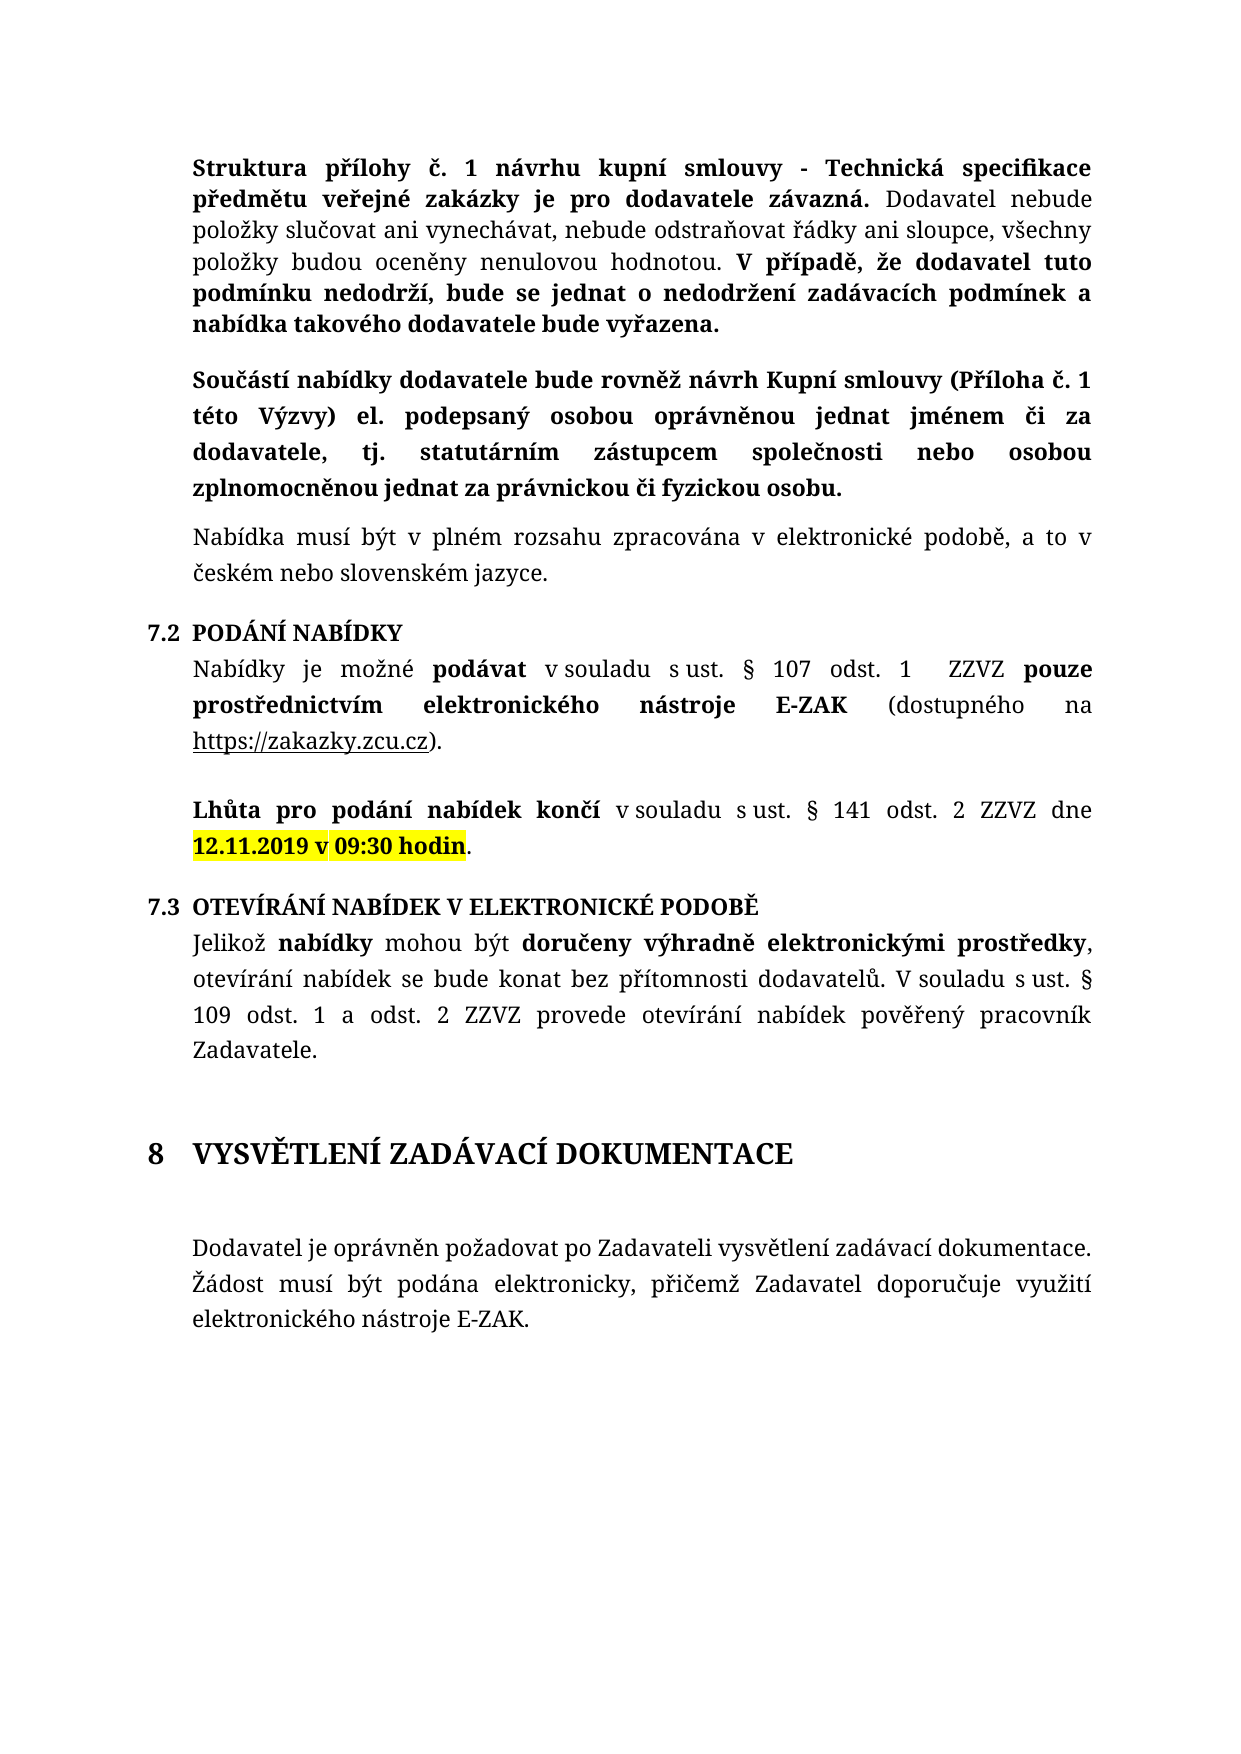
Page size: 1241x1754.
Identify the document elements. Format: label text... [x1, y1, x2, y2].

text Nabídka musí být v plném rozsahu zpracována v elektronické podobě, a to v českém nebo slovenském jazyce. [193, 521, 1093, 588]
subtitle OTEVÍRÁNÍ NABÍDEK V ELEKTRONICKÉ PODOBĚ [148, 891, 1093, 922]
text Struktura přílohy č. 1 návrhu kupní smlouvy - Technická specifikace předmětu veřejné zakázky je pro dodavatele závazná. Dodavatel nebude položky slučovat ani vynechávat, nebude odstraňovat řádky ani sloupce, všechny položky budou oceněny nenulovou hodnotou. V případě, že dodavatel tuto podmínku nedodrží, bude se jednat o nedodržení zadávacích podmínek a nabídka takového dodavatele bude vyřazena. [192, 152, 1093, 339]
subtitle VYSVĚTLENÍ ZADÁVACÍ DOKUMENTACE [148, 1133, 1093, 1173]
text Nabídky je možné podávat v souladu s ust. § 107 odst. 1 ZZVZ pouze prostřednictvím elektronického nástroje E-ZAK (dostupného na https://zakazky.zcu.cz). [193, 653, 1093, 756]
subtitle PODÁNÍ NABÍDKY [147, 617, 1093, 649]
text Lhůta pro podání nabídek končí v souladu s ust. § 141 odst. 2 ZZVZ dne 12.11.2019 v 09:30 hodin. [193, 794, 1093, 861]
text Dodavatel je oprávněn požadovat po Zadavateli vysvětlení zadávací dokumentace. Žádost musí být podána elektronicky, přičemž Zadavatel doporučuje využití elektronického nástroje E-ZAK. [192, 1232, 1093, 1335]
text Jelikož nabídky mohou být doručeny výhradně elektronickými prostředky, otevírání nabídek se bude konat bez přítomnosti dodavatelů. V souladu s ust. § 109 odst. 1 a odst. 2 ZZVZ provede otevírání nabídek pověřený pracovník Zadavatele. [193, 927, 1093, 1066]
text Součástí nabídky dodavatele bude rovněž návrh Kupní smlouvy (Příloha č. 1 této Výzvy) el. podepsaný osobou oprávněnou jednat jménem či za dodavatele, tj. statutárním zástupcem společnosti nebo osobou zplnomocněnou jednat za právnickou či fyzickou osobu. [192, 364, 1093, 503]
